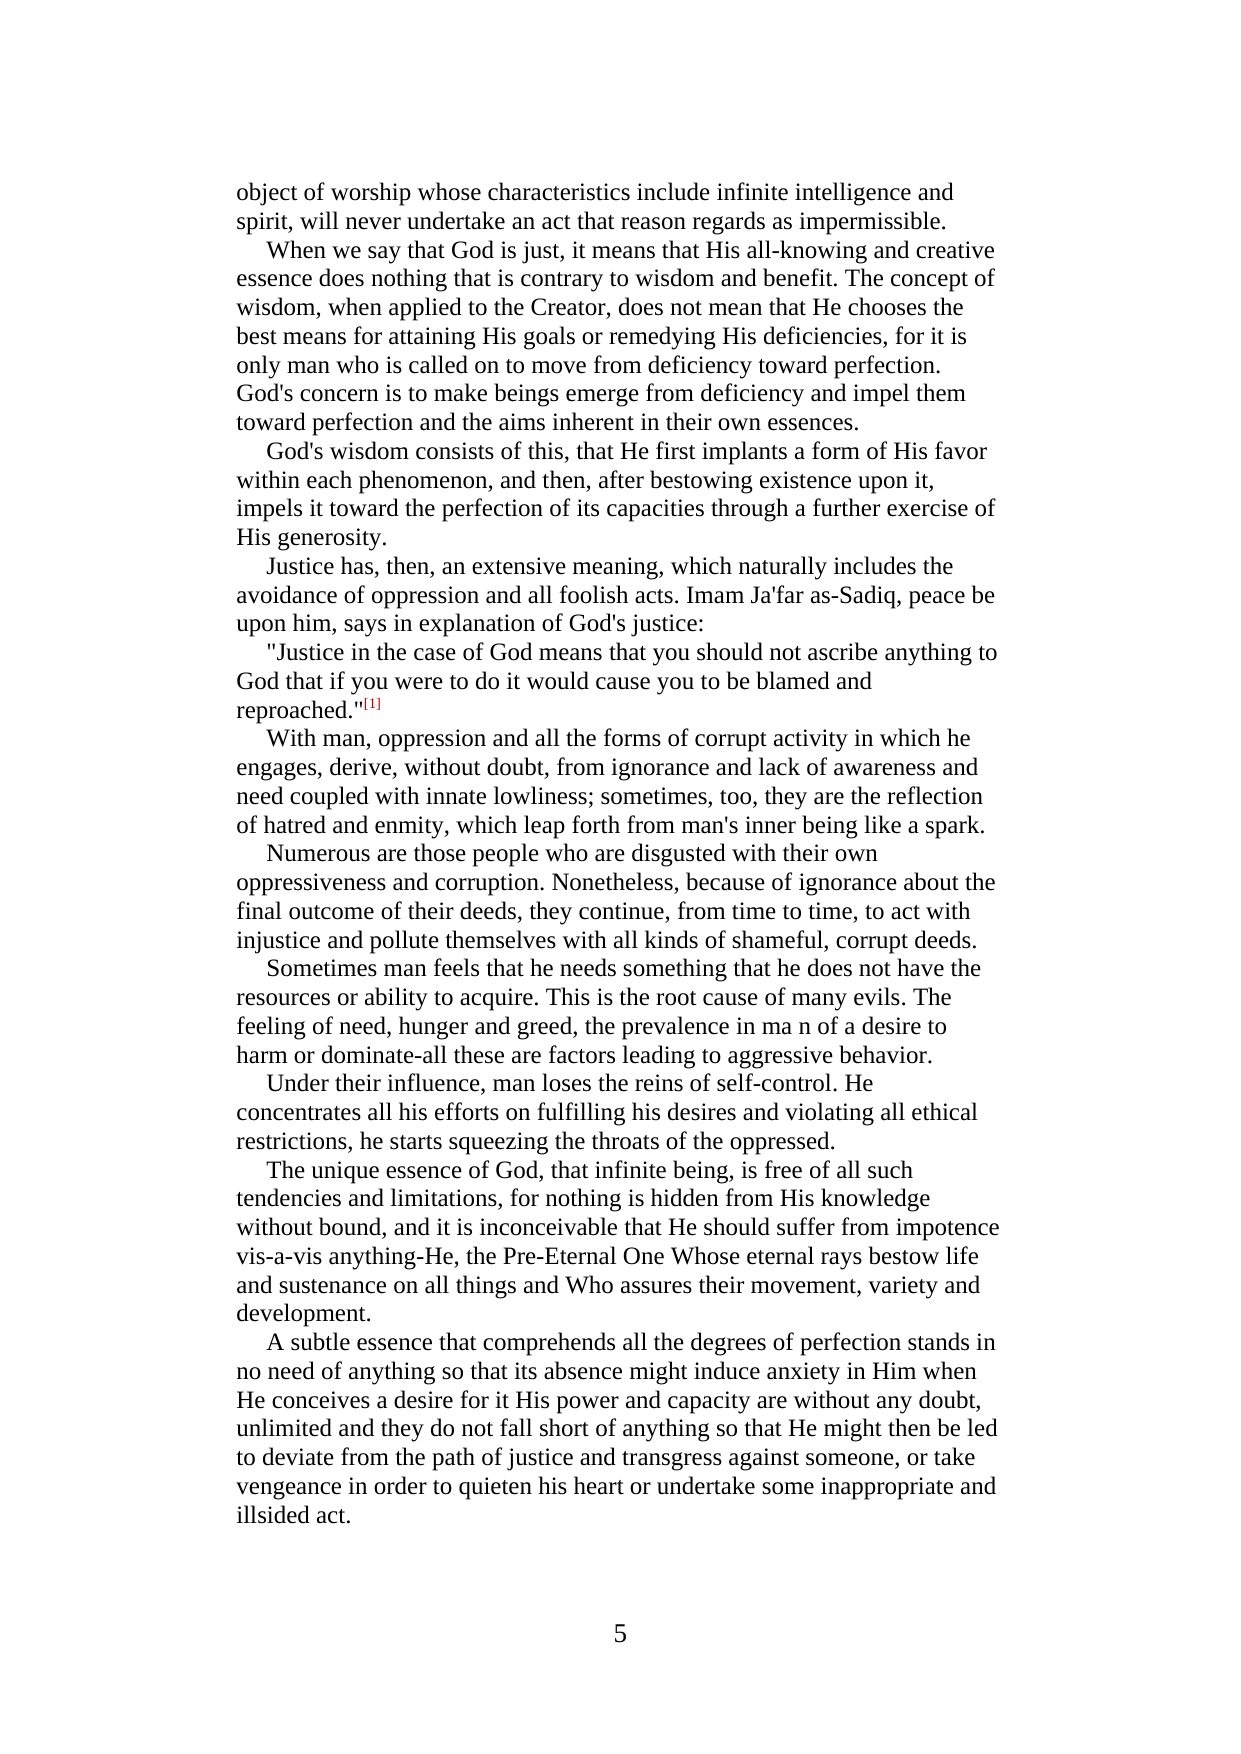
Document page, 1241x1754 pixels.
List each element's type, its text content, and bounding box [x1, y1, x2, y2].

text With man, oppression and all the forms of corrupt activity in which he engages, derive, without doubt, from ignorance and lack of awareness and need coupled with innate lowliness; sometimes, too, they are the reflection of hatred and enmity, which leap forth from man's inner being like a spark. [236, 723, 1004, 838]
text Numerous are those people who are disgusted with their own oppressiveness and corruption. Nonetheless, because of ignorance about the final outcome of their deeds, they continue, from time to time, to act with injustice and pollute themselves with all kinds of shameful, corrupt deeds. [236, 838, 1004, 953]
text The unique essence of God, that infinite being, is free of all such tendencies and limitations, for nothing is hidden from His knowledge without bound, and it is inconceivable that He should suffer from impotence vis-a-vis anything-He, the Pre-Eternal One Whose eternal rays bestow life and sustenance on all things and Who assures their movement, variety and development. [236, 1155, 1004, 1327]
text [236, 177, 1004, 235]
text A subtle essence that comprehends all the degrees of perfection stands in no need of anything so that its absence might induce anxiety in Him when He conceives a desire for it His power and capacity are without any doubt, unlimited and they do not fall short of anything so that He might then be led to deviate from the path of justice and transgress against someone, or take vengeance in order to quieten his heart or undertake some inappropriate and illsided act. [236, 1327, 1004, 1528]
text When we say that God is just, it means that His all-knowing and creative essence does nothing that is contrary to wisdom and benefit. The concept of wisdom, when applied to the Creator, does not mean that He chooses the best means for attaining His goals or remedying His deficiencies, for it is only man who is called on to move from deficiency toward perfection. God's concern is to make beings emerge from deficiency and impel them toward perfection and the aims inherent in their own essences. [236, 235, 1004, 436]
text Under their influence, man loses the reins of self-control. He concentrates all his efforts on fulfilling his desires and violating all ethical restrictions, he starts squeezing the throats of the oppressed. [236, 1068, 1004, 1155]
text Sometimes man feels that he needs something that he does not have the resources or ability to acquire. This is the root cause of many evils. The feeling of need, hunger and greed, the prevalence in ma n of a desire to harm or dominate-all these are factors leading to aggressive behavior. [236, 953, 1004, 1068]
text God's wisdom consists of this, that He first implants a form of His favor within each phenomenon, and then, after bestowing existence upon it, impels it toward the perfection of its capacities through a further exercise of His generosity. [236, 436, 1004, 551]
text "Justice in the case of God means that you should not ascribe anything to God that if you were to do it would cause you to be blamed and reproached."[1] [236, 637, 1004, 723]
text Justice has, then, an extensive meaning, which naturally includes the avoidance of oppression and all foolish acts. Imam Ja'far as-Sadiq, peace be upon him, says in explanation of God's justice: [236, 551, 1004, 637]
